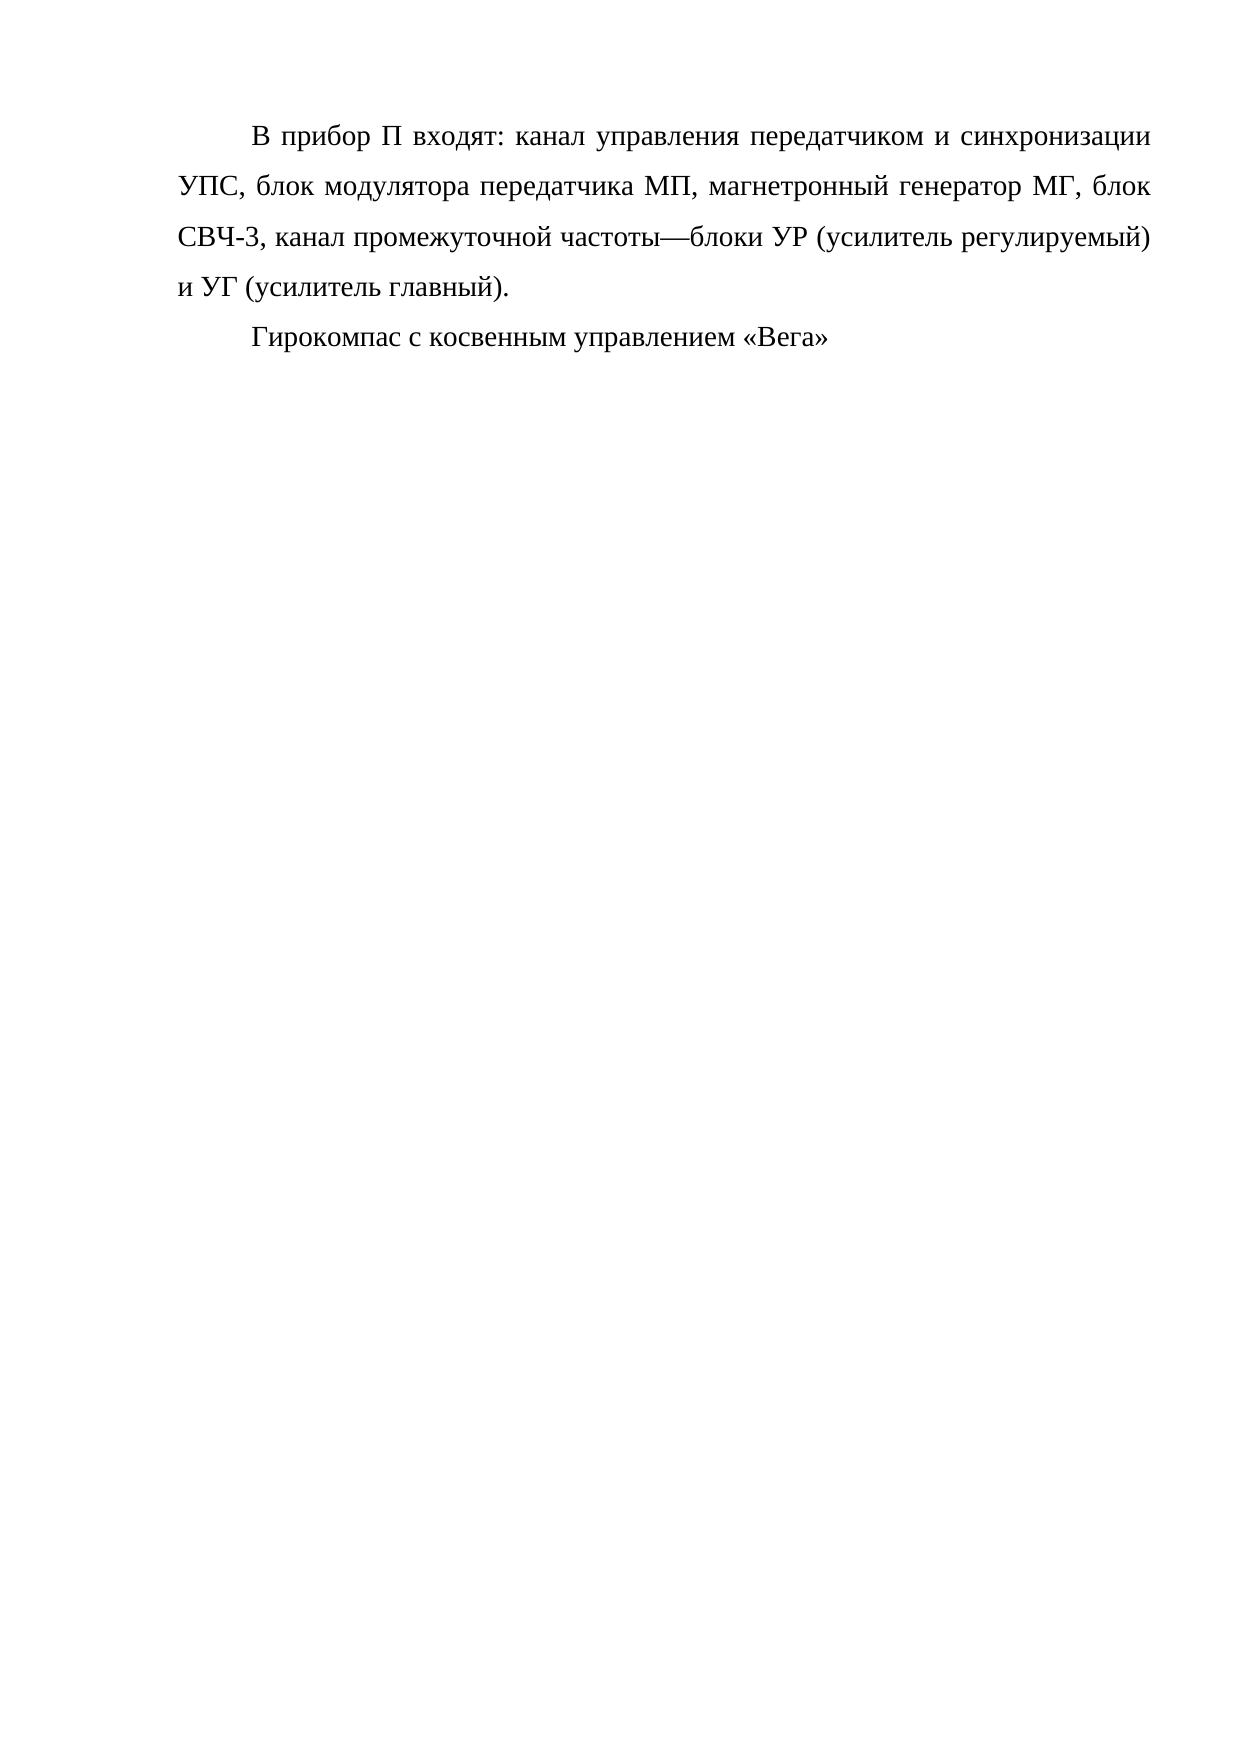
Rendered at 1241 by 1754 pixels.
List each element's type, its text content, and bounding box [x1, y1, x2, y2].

text В прибор П входят: канал управления передатчиком и синхронизации УПС, блок модулятора передатчика МП, магнетронный генератор МГ, блок СВЧ-3, канал промежуточной частоты—блоки УР (усилитель регулируемый) и УГ (усилитель главный). [177, 118, 1152, 303]
subtitle Гирокомпас с косвенным управлением «Вега» [177, 319, 1152, 353]
